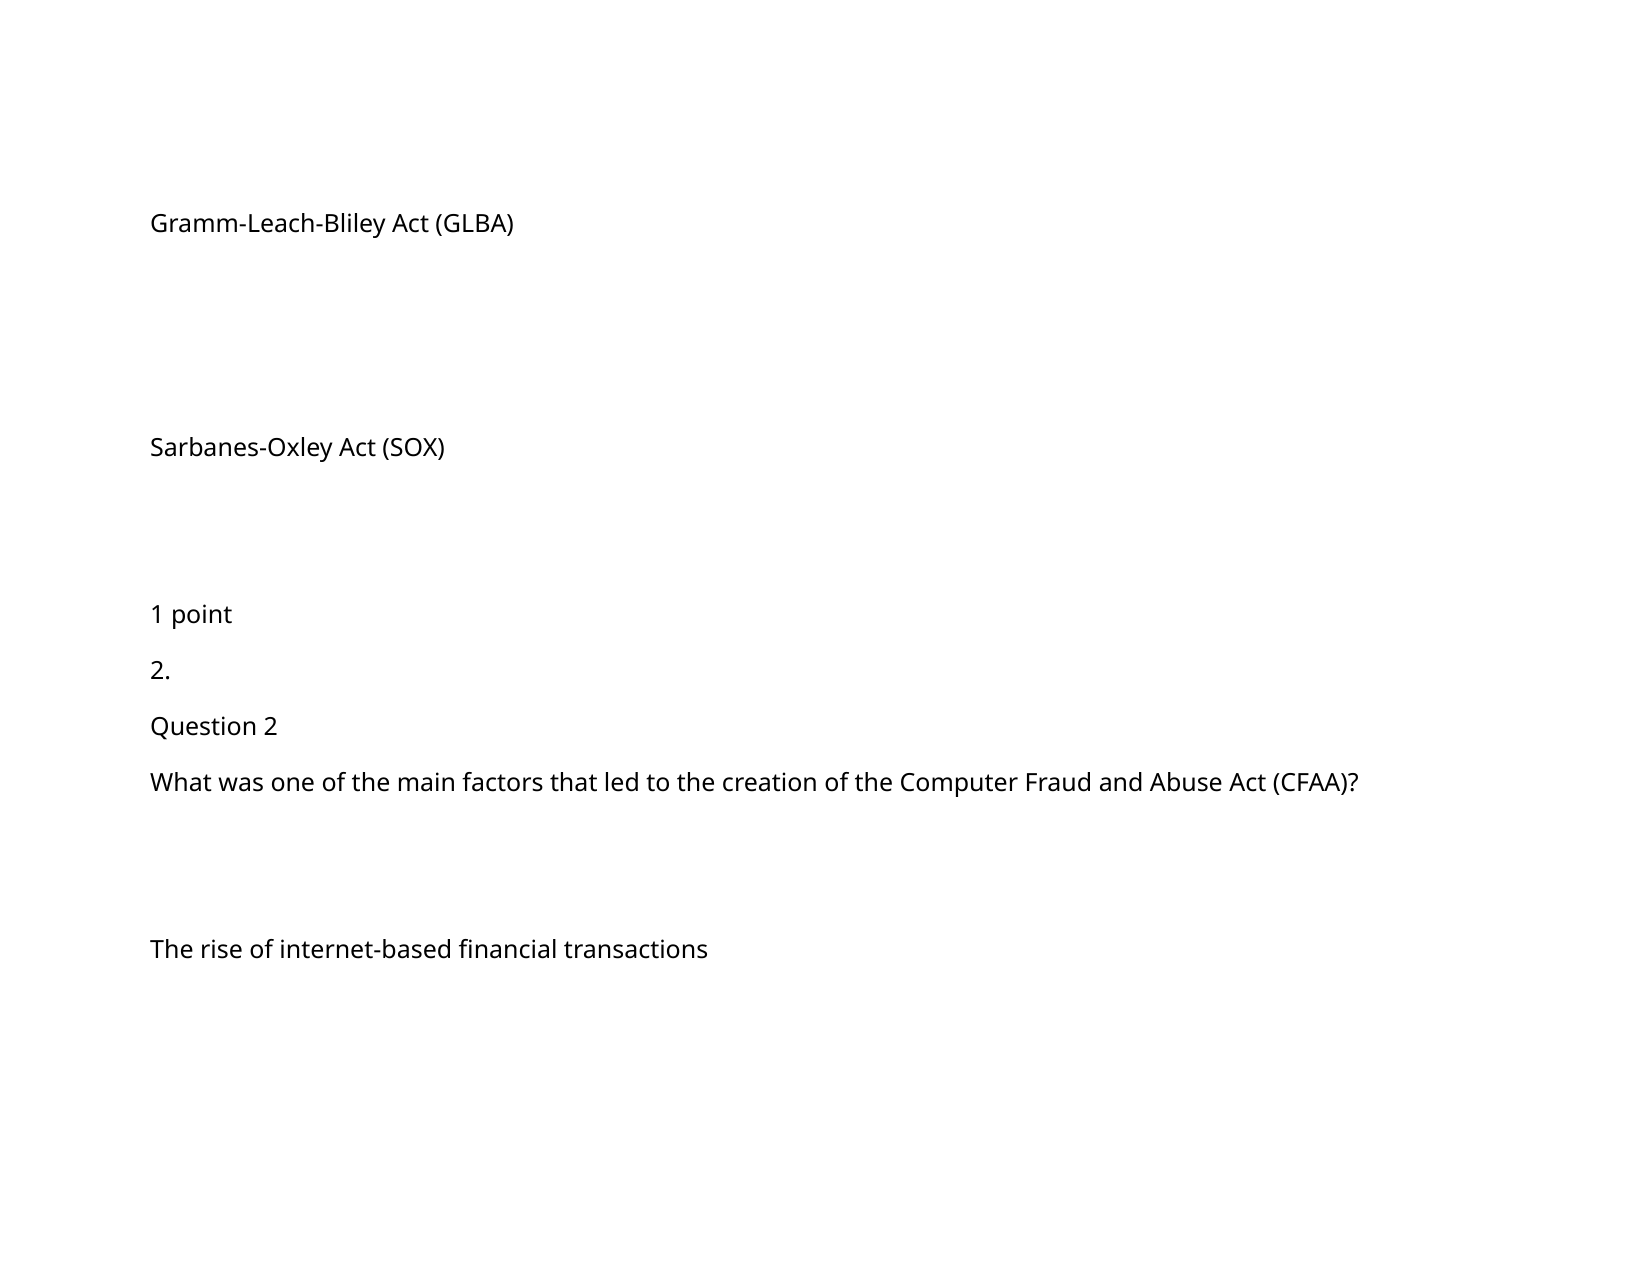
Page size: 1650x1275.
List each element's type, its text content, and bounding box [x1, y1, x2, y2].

text Gramm-Leach-Bliley Act (GLBA) [150, 206, 1500, 240]
text Sarbanes-Oxley Act (SOX) [150, 429, 1500, 463]
text 2. [150, 652, 1500, 687]
text What was one of the main factors that led to the creation of the Computer Fraud and Abuse Act (CFAA)? [150, 764, 1500, 798]
text 1 point [150, 597, 1500, 631]
text The rise of internet-based financial transactions [150, 932, 1500, 966]
text Question 2 [150, 708, 1500, 742]
